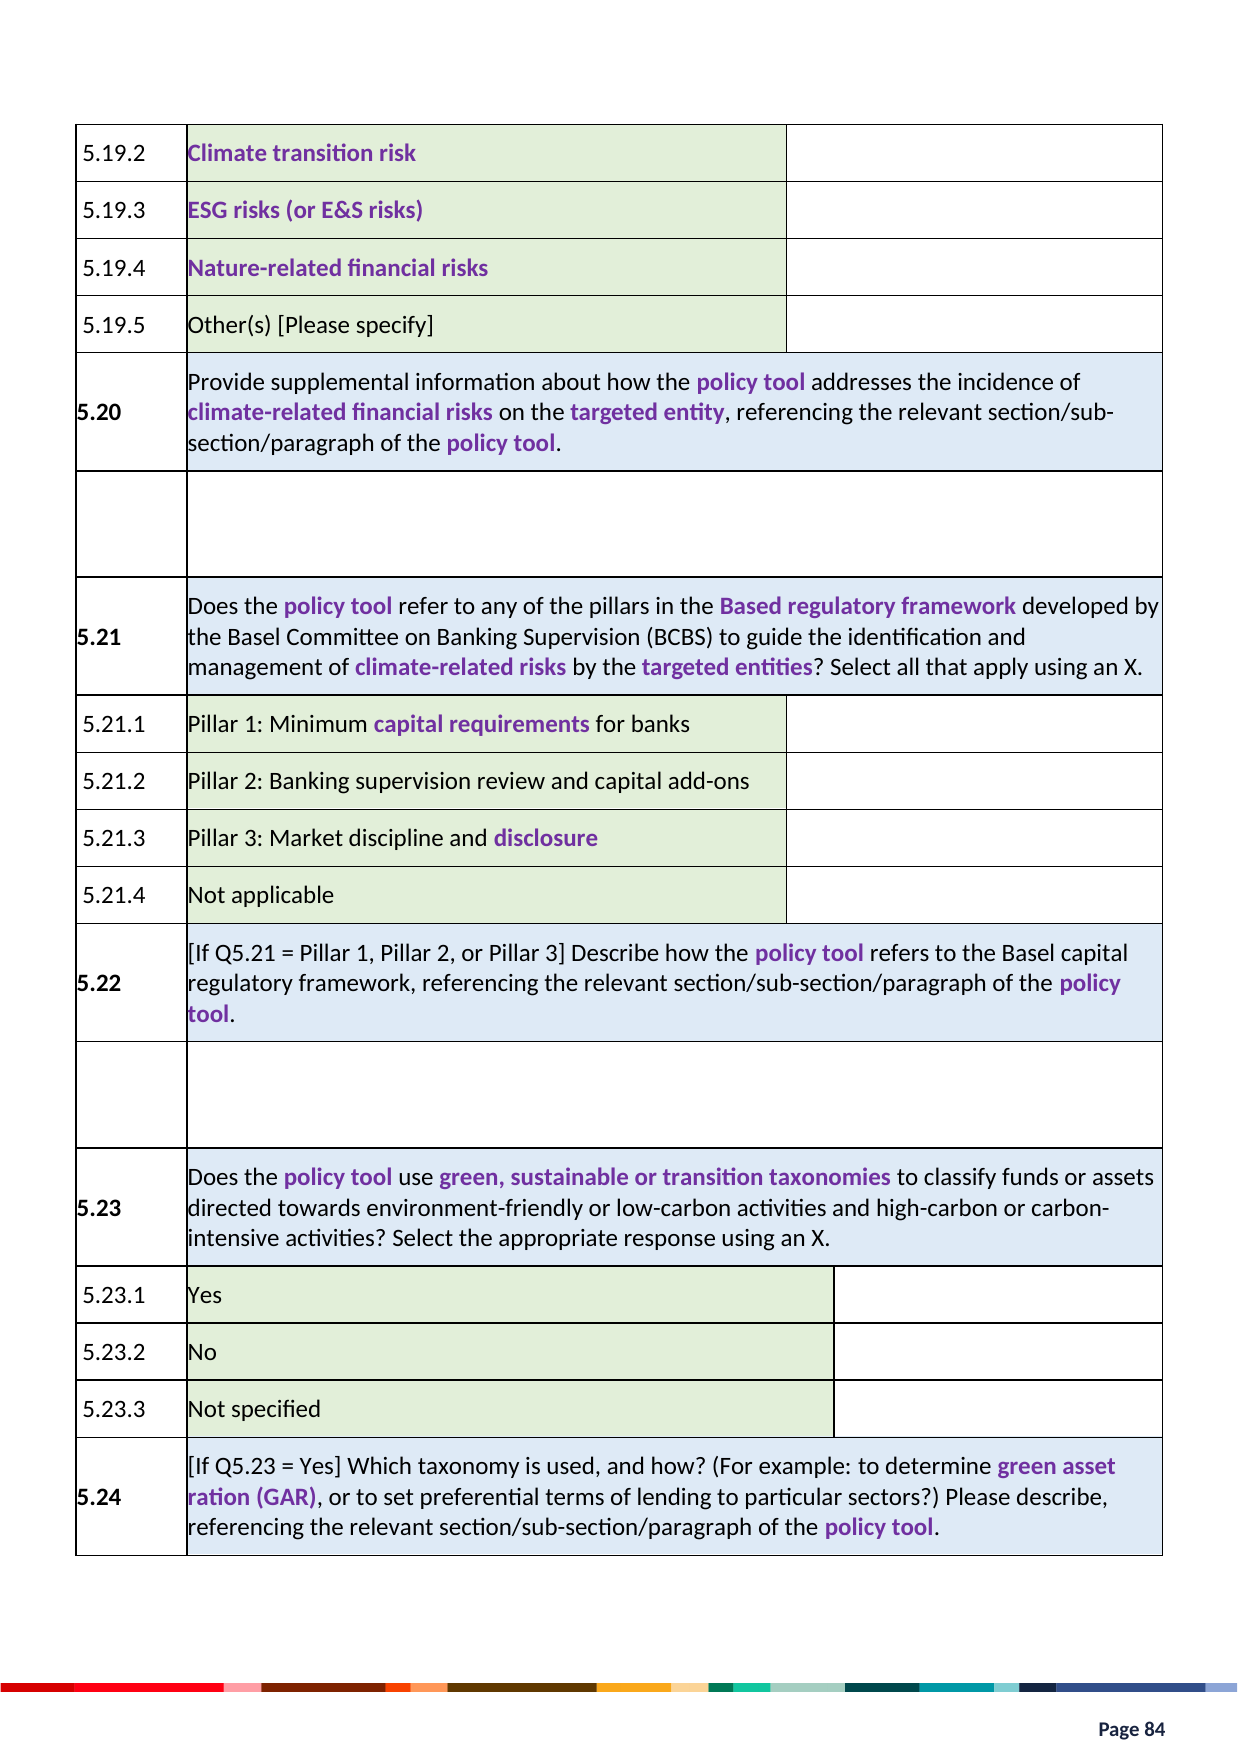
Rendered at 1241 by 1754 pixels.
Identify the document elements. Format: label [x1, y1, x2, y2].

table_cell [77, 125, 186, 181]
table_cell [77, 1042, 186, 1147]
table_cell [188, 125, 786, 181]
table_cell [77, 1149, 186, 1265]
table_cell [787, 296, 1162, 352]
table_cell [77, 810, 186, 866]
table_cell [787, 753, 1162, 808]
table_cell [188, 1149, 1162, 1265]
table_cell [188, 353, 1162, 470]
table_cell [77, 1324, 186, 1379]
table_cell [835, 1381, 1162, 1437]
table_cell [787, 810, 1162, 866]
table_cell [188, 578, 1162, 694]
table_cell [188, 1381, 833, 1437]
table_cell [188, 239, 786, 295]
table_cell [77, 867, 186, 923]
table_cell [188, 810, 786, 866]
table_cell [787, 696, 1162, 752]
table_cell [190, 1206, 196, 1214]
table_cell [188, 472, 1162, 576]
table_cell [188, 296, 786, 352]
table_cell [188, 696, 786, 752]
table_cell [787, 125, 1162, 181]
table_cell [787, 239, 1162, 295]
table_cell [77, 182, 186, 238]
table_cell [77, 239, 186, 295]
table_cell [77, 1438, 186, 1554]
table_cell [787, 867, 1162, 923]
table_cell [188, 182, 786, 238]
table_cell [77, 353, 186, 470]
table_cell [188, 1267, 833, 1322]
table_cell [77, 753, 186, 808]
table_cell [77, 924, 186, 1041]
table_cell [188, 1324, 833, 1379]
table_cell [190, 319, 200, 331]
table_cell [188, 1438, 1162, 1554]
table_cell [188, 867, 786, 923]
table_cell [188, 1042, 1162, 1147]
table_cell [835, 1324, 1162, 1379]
picture [0, 1683, 1236, 1692]
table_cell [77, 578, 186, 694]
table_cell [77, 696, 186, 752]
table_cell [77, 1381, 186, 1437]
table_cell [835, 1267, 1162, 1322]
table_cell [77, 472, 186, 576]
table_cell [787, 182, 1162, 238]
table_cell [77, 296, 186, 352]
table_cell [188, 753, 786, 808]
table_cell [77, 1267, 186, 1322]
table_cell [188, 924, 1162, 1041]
